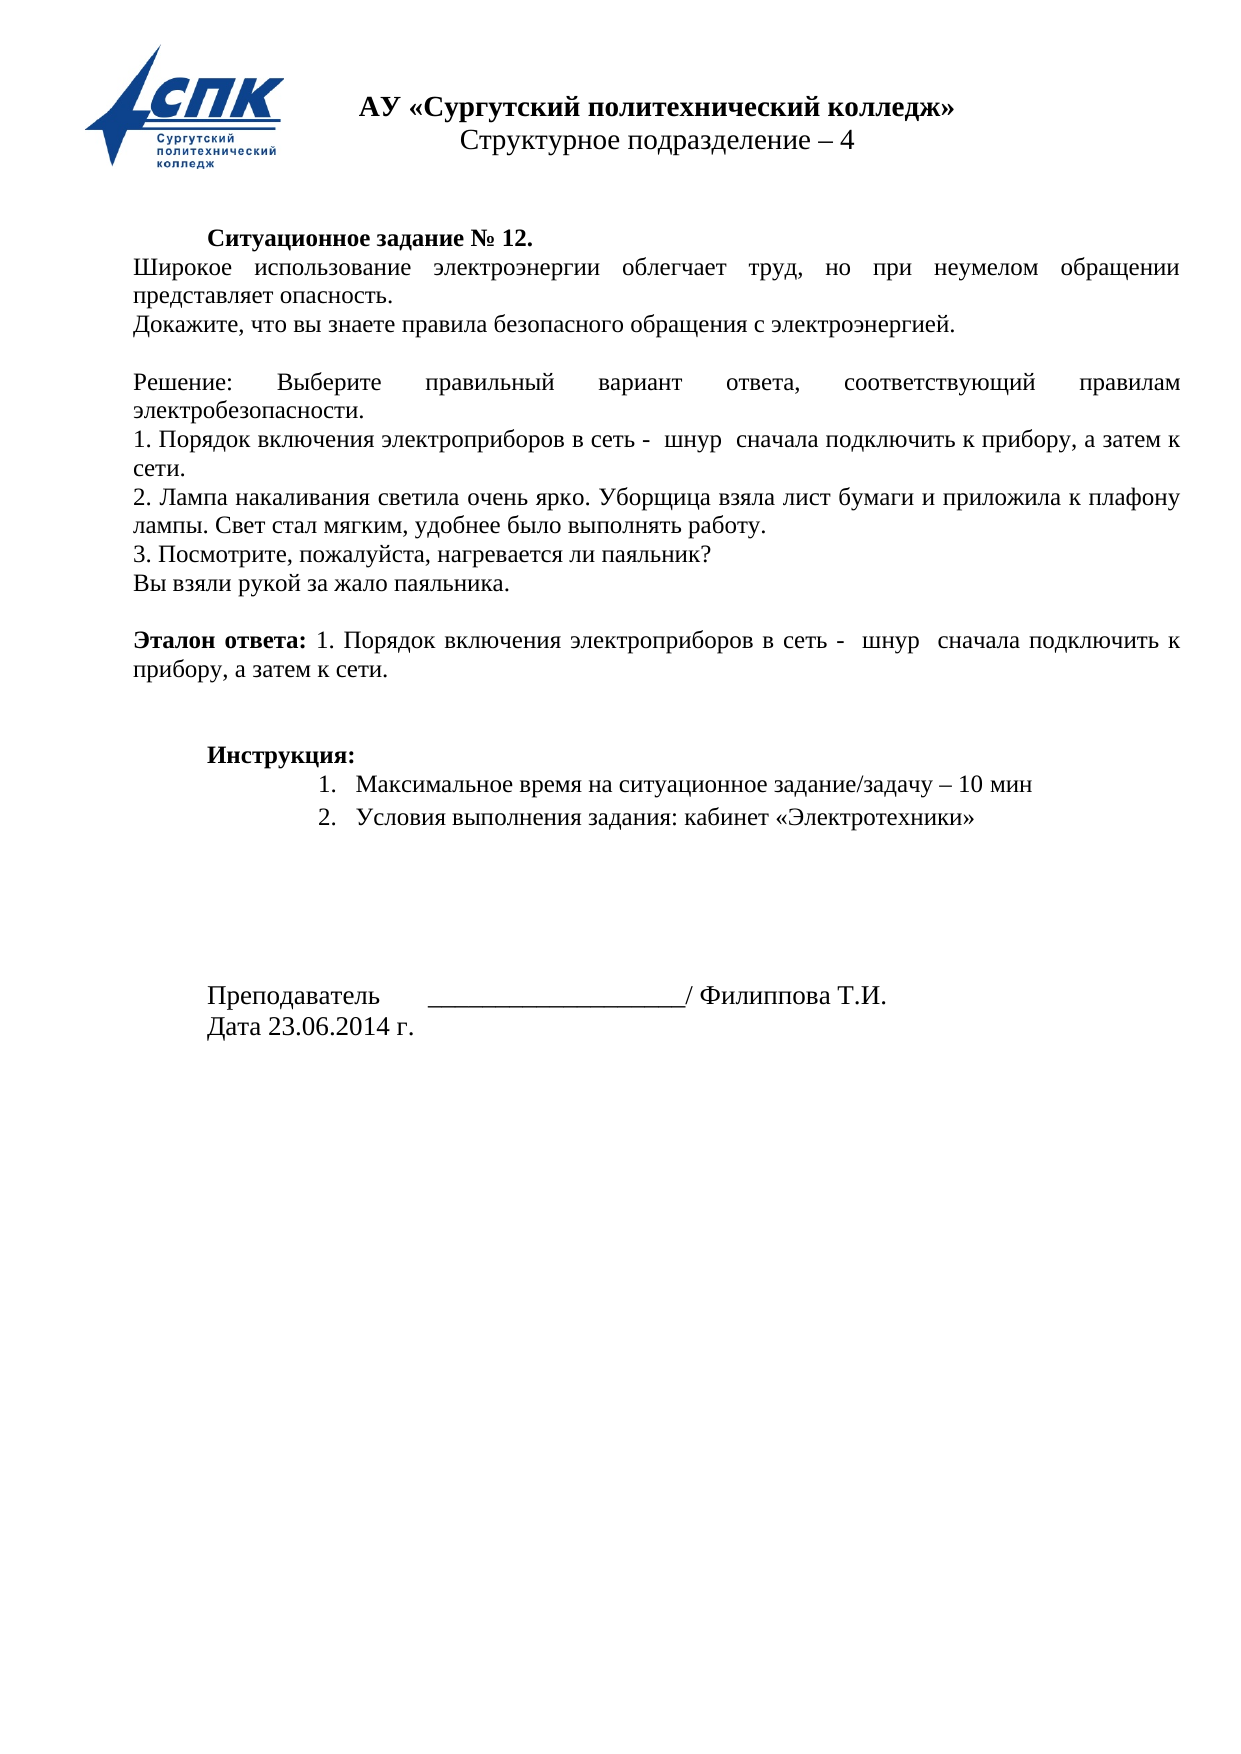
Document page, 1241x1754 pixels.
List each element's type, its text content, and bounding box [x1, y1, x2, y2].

text Преподаватель ___________________/ Филиппова Т.И. [207, 979, 1181, 1010]
text 1. Порядок включения электроприборов в сеть - шнур сначала подключить к прибору, а затем к сети. [133, 424, 1181, 482]
text Дата 23.06.2014 г. [207, 1010, 1181, 1041]
text Ситуационное задание № 12. [133, 223, 1181, 252]
text Эталон ответа: 1. Порядок включения электроприборов в сеть - шнур сначала подключить к прибору, а затем к сети. [133, 625, 1181, 683]
text Докажите, что вы знаете правила безопасного обращения с электроэнергией. [133, 309, 1181, 338]
list Максимальное время на ситуационное задание/задачу – 10 мин [318, 769, 1181, 798]
text Решение: Выберите правильный вариант ответа, соответствующий правилам электробезопасности. [133, 367, 1181, 424]
picture [84, 44, 284, 169]
text АУ «Сургутский политехнический колледж» [133, 89, 1181, 122]
text 2. Лампа накаливания светила очень ярко. Уборщица взяла лист бумаги и приложила к плафону лампы. Свет стал мягким, удобнее было выполнять работу. [133, 482, 1181, 539]
text 3. Посмотрите, пожалуйста, нагревается ли паяльник? [133, 539, 1181, 568]
text Структурное подразделение – 4 [133, 122, 1181, 156]
text Вы взяли рукой за жало паяльника. [133, 568, 1181, 597]
list Условия выполнения задания: кабинет «Электротехники» [318, 802, 1181, 831]
text Широкое использование электроэнергии облегчает труд, но при неумелом обращении представляет опасность. [133, 252, 1181, 309]
text Инструкция: [207, 740, 1181, 769]
